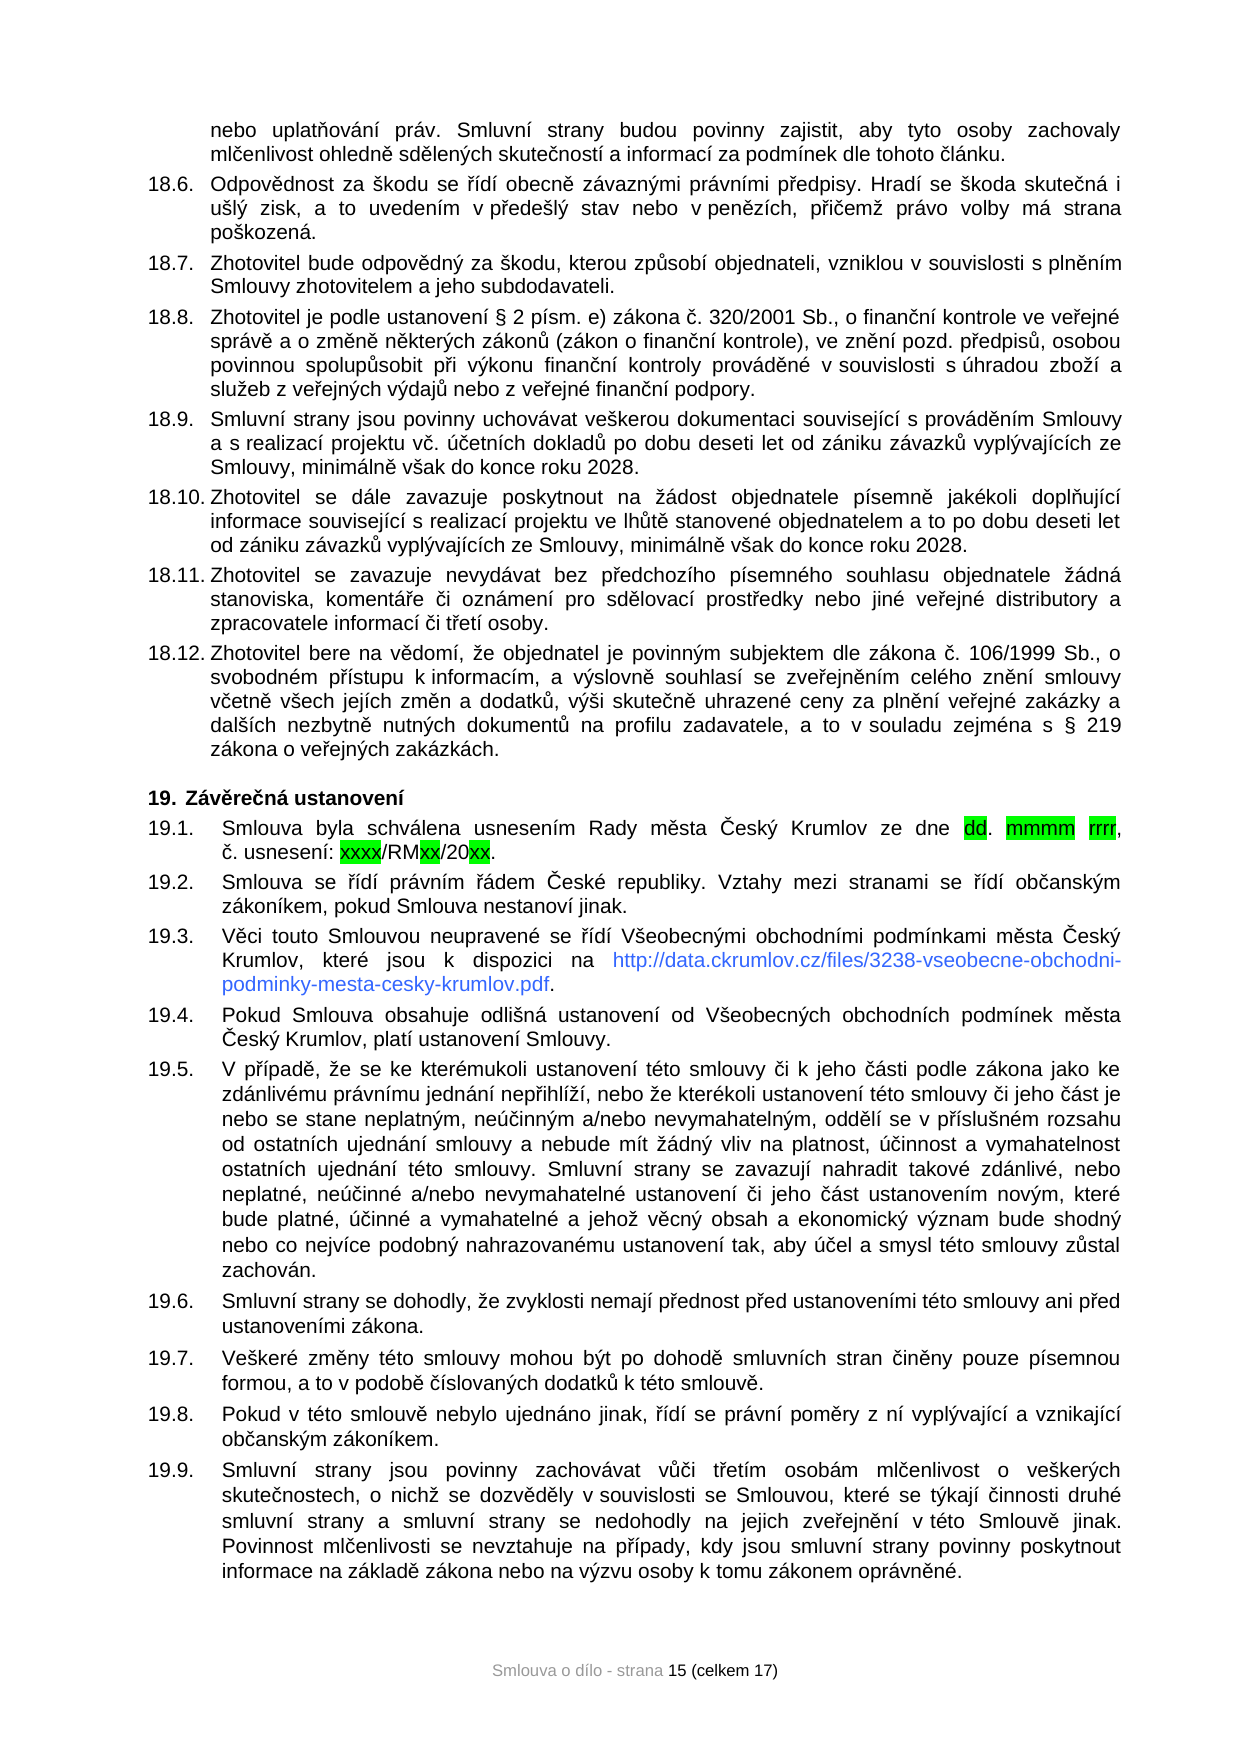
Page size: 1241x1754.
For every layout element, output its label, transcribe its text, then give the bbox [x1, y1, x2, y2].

list Pokud v této smlouvě nebylo ujednáno jinak, řídí se právní poměry z ní vyplývající a vznikající občanským zákoníkem. [148, 1402, 1122, 1451]
list Zhotovitel bere na vědomí, že objednatel je povinným subjektem dle zákona č. 106/1999 Sb., o svobodném přístupu k informacím, a výslovně souhlasí se zveřejněním celého znění smlouvy včetně všech jejích změn a dodatků, výši skutečně uhrazené ceny za plnění veřejné zakázky a dalších nezbytně nutných dokumentů na profilu zadavatele, a to v souladu zejména s § 219 zákona o veřejných zakázkách. [148, 641, 1122, 761]
list Zhotovitel se zavazuje nevydávat bez předchozího písemného souhlasu objednatele žádná stanoviska, komentáře či oznámení pro sdělovací prostředky nebo jiné veřejné distributory a zpracovatele informací či třetí osoby. [148, 563, 1122, 635]
list Zhotovitel se dále zavazuje poskytnout na žádost objednatele písemně jakékoli doplňující informace související s realizací projektu ve lhůtě stanovené objednatelem a to po dobu deseti let od zániku závazků vyplývajících ze Smlouvy, minimálně však do konce roku 2028. [148, 485, 1122, 557]
list Zhotovitel bude odpovědný za škodu, kterou způsobí objednateli, vzniklou v souvislosti s plněním Smlouvy zhotovitelem a jeho subdodavateli. [148, 250, 1122, 298]
list Smluvní strany se dohodly, že zvyklosti nemají přednost před ustanoveními této smlouvy ani před ustanoveními zákona. [148, 1289, 1122, 1338]
list V případě, že se ke kterémukoli ustanovení této smlouvy či k jeho části podle zákona jako ke zdánlivému právnímu jednání nepřihlíží, nebo že kterékoli ustanovení této smlouvy či jeho část je nebo se stane neplatným, neúčinným a/nebo nevymahatelným, oddělí se v příslušném rozsahu od ostatních ujednání smlouvy a nebude mít žádný vliv na platnost, účinnost a vymahatelnost ostatních ujednání této smlouvy. Smluvní strany se zavazují nahradit takové zdánlivé, nebo neplatné, neúčinné a/nebo nevymahatelné ustanovení či jeho část ustanovením novým, které bude platné, účinné a vymahatelné a jehož věcný obsah a ekonomický význam bude shodný nebo co nejvíce podobný nahrazovanému ustanovení tak, aby účel a smysl této smlouvy zůstal zachován. [148, 1057, 1122, 1281]
list Odpovědnost za škodu se řídí obecně závaznými právními předpisy. Hradí se škoda skutečná i ušlý zisk, a to uvedením v předešlý stav nebo v penězích, přičemž právo volby má strana poškozená. [148, 172, 1122, 244]
list Pokud Smlouva obsahuje odlišná ustanovení od Všeobecných obchodních podmínek města Český Krumlov, platí ustanovení Smlouvy. [148, 1002, 1122, 1050]
list Smlouva se řídí právním řádem České republiky. Vztahy mezi stranami se řídí občanským zákoníkem, pokud Smlouva nestanoví jinak. [148, 870, 1122, 918]
list Smluvní strany jsou povinny zachovávat vůči třetím osobám mlčenlivost o veškerých skutečnostech, o nichž se dozvěděly v souvislosti se Smlouvou, které se týkají činnosti druhé smluvní strany a smluvní strany se nedohodly na jejich zveřejnění v této Smlouvě jinak. Povinnost mlčenlivosti se nevztahuje na případy, kdy jsou smluvní strany povinny poskytnout informace na základě zákona nebo na výzvu osoby k tomu zákonem oprávněné. [148, 1458, 1122, 1583]
list Zhotovitel je podle ustanovení § 2 písm. e) zákona č. 320/2001 Sb., o finanční kontrole ve veřejné správě a o změně některých zákonů (zákon o finanční kontrole), ve znění pozd. předpisů, osobou povinnou spolupůsobit při výkonu finanční kontroly prováděné v souvislosti s úhradou zboží a služeb z veřejných výdajů nebo z veřejné finanční podpory. [148, 304, 1122, 400]
list Smlouva byla schválena usnesením Rady města Český Krumlov ze dne dd. mmmm rrrr, č. usnesení: xxxx/RMxx/20xx. [148, 816, 1122, 864]
list Veškeré změny této smlouvy mohou být po dohodě smluvních stran činěny pouze písemnou formou, a to v podobě číslovaných dodatků k této smlouvě. [148, 1345, 1122, 1394]
list Závěrečná ustanovení [148, 786, 1122, 810]
list Věci touto Smlouvou neupravené se řídí Všeobecnými obchodními podmínkami města Český Krumlov, které jsou k dispozici na http://data.ckrumlov.cz/files/3238-vseobecne-obchodni-podminky-mesta-cesky-krumlov.pdf. [148, 924, 1122, 996]
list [148, 118, 1122, 166]
list Smluvní strany jsou povinny uchovávat veškerou dokumentaci související s prováděním Smlouvy a s realizací projektu vč. účetních dokladů po dobu deseti let od zániku závazků vyplývajících ze Smlouvy, minimálně však do konce roku 2028. [148, 407, 1122, 478]
